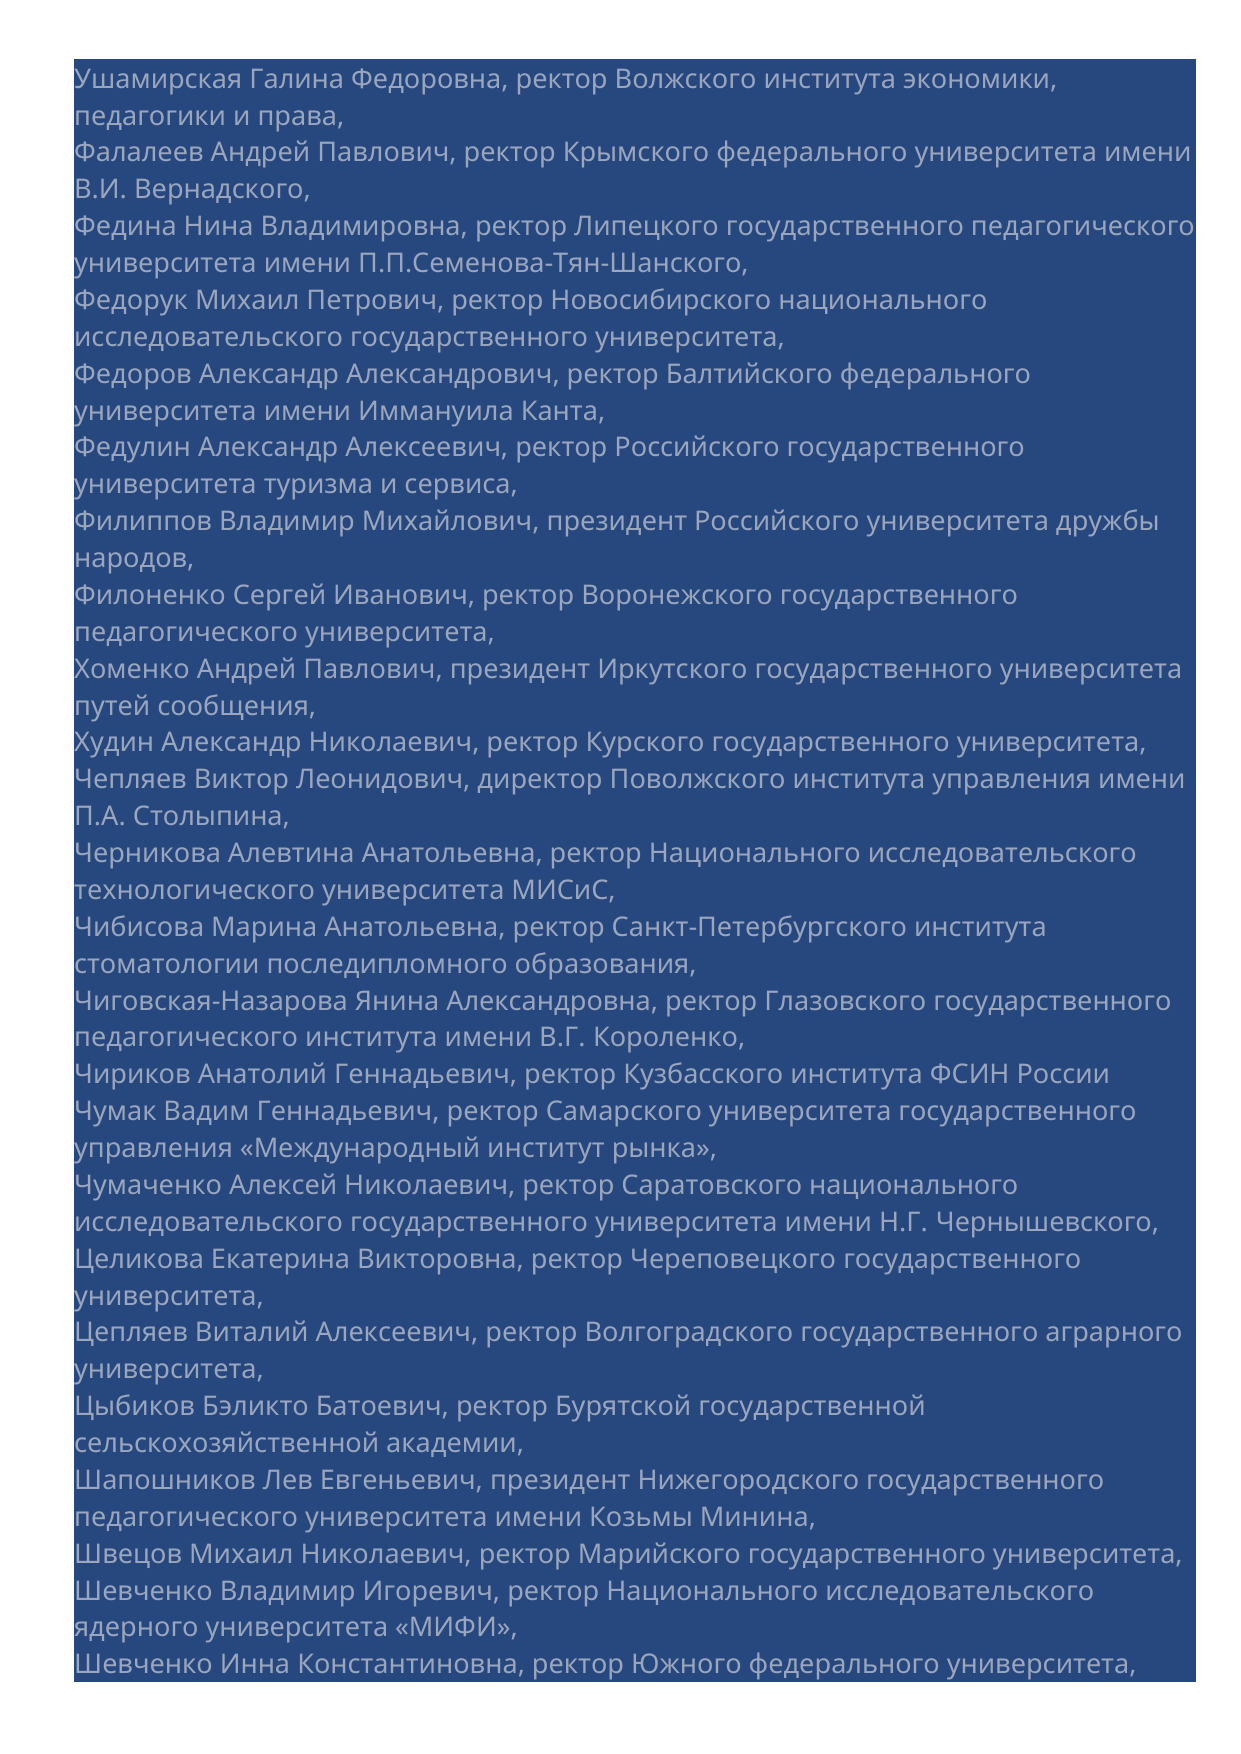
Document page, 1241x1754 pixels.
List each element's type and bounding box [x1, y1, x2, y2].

text [74, 59, 1196, 1682]
